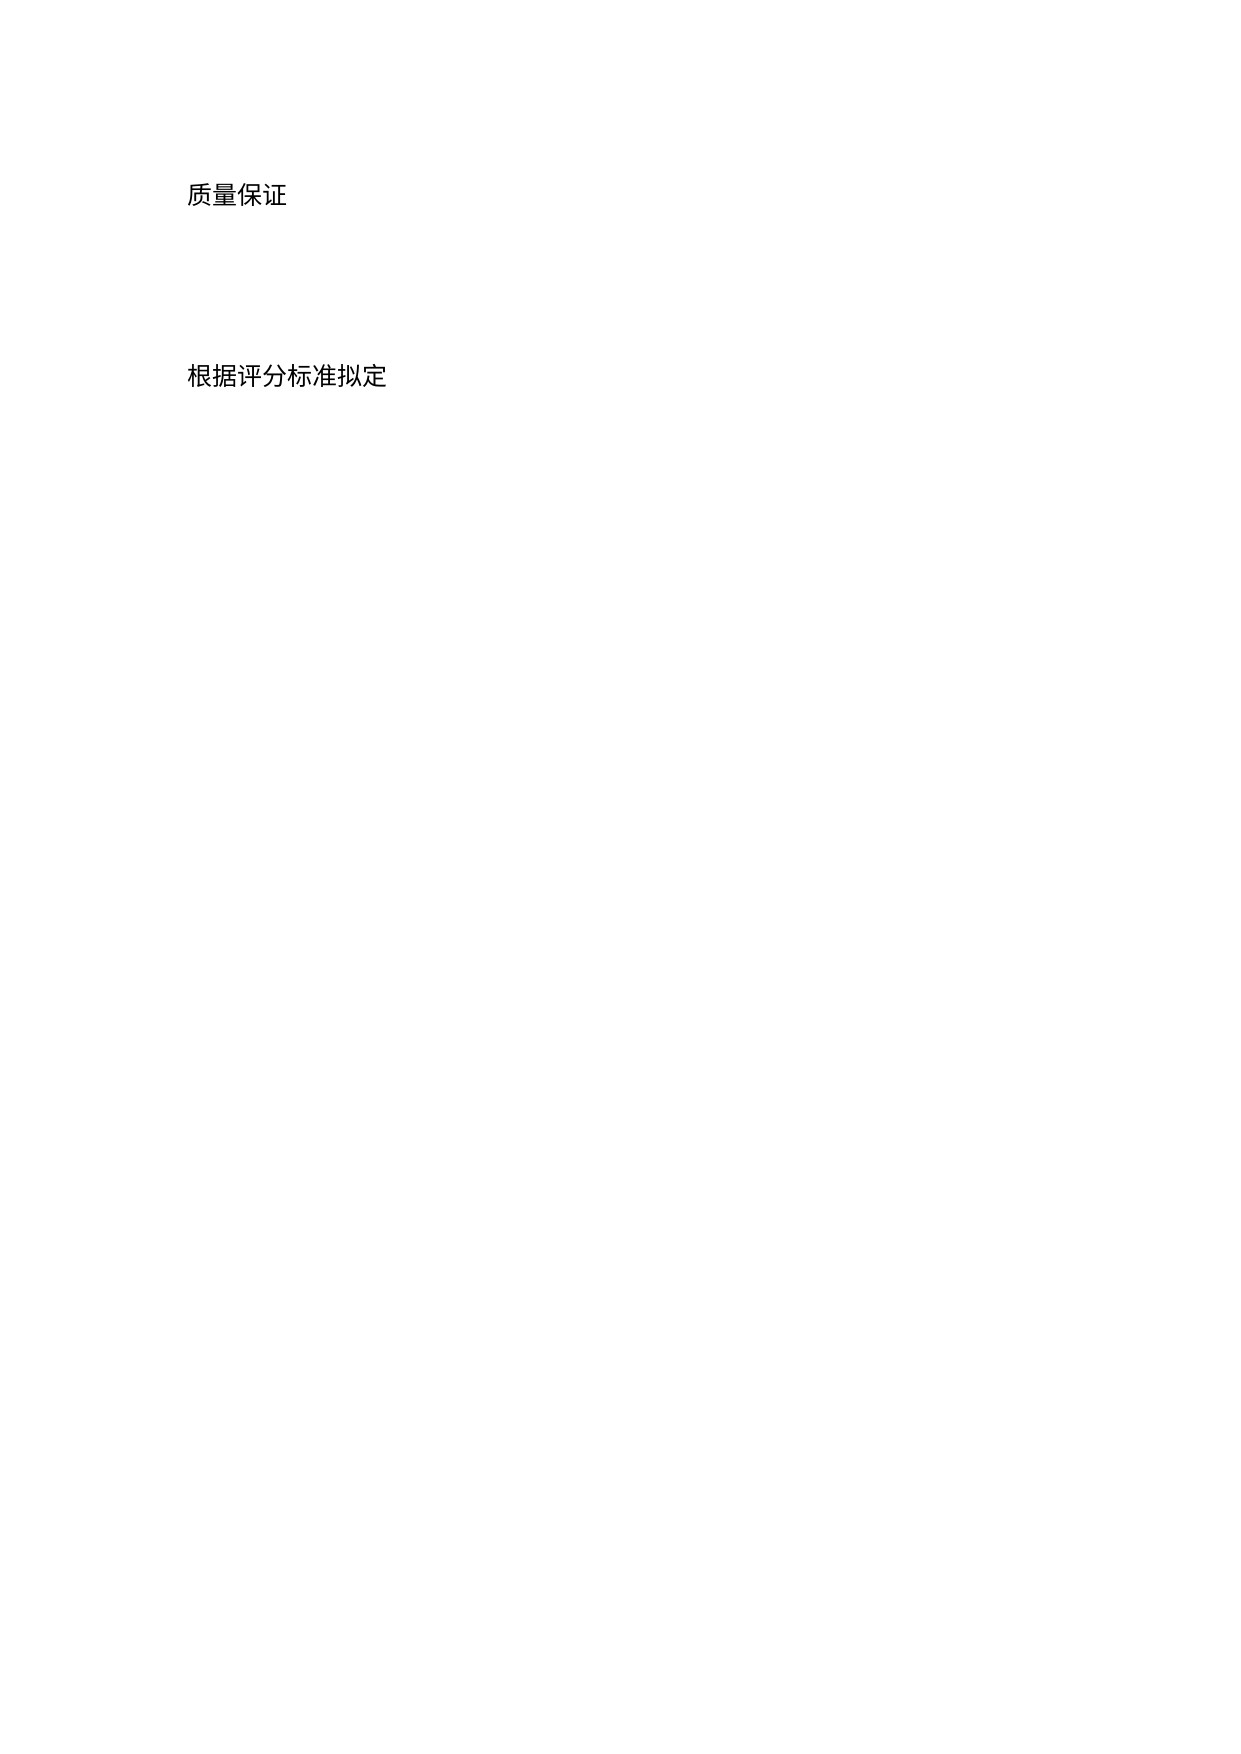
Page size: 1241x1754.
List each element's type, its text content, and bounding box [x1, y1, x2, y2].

text 质量保证 [187, 162, 1053, 227]
text 根据评分标准拟定 [187, 343, 1053, 408]
